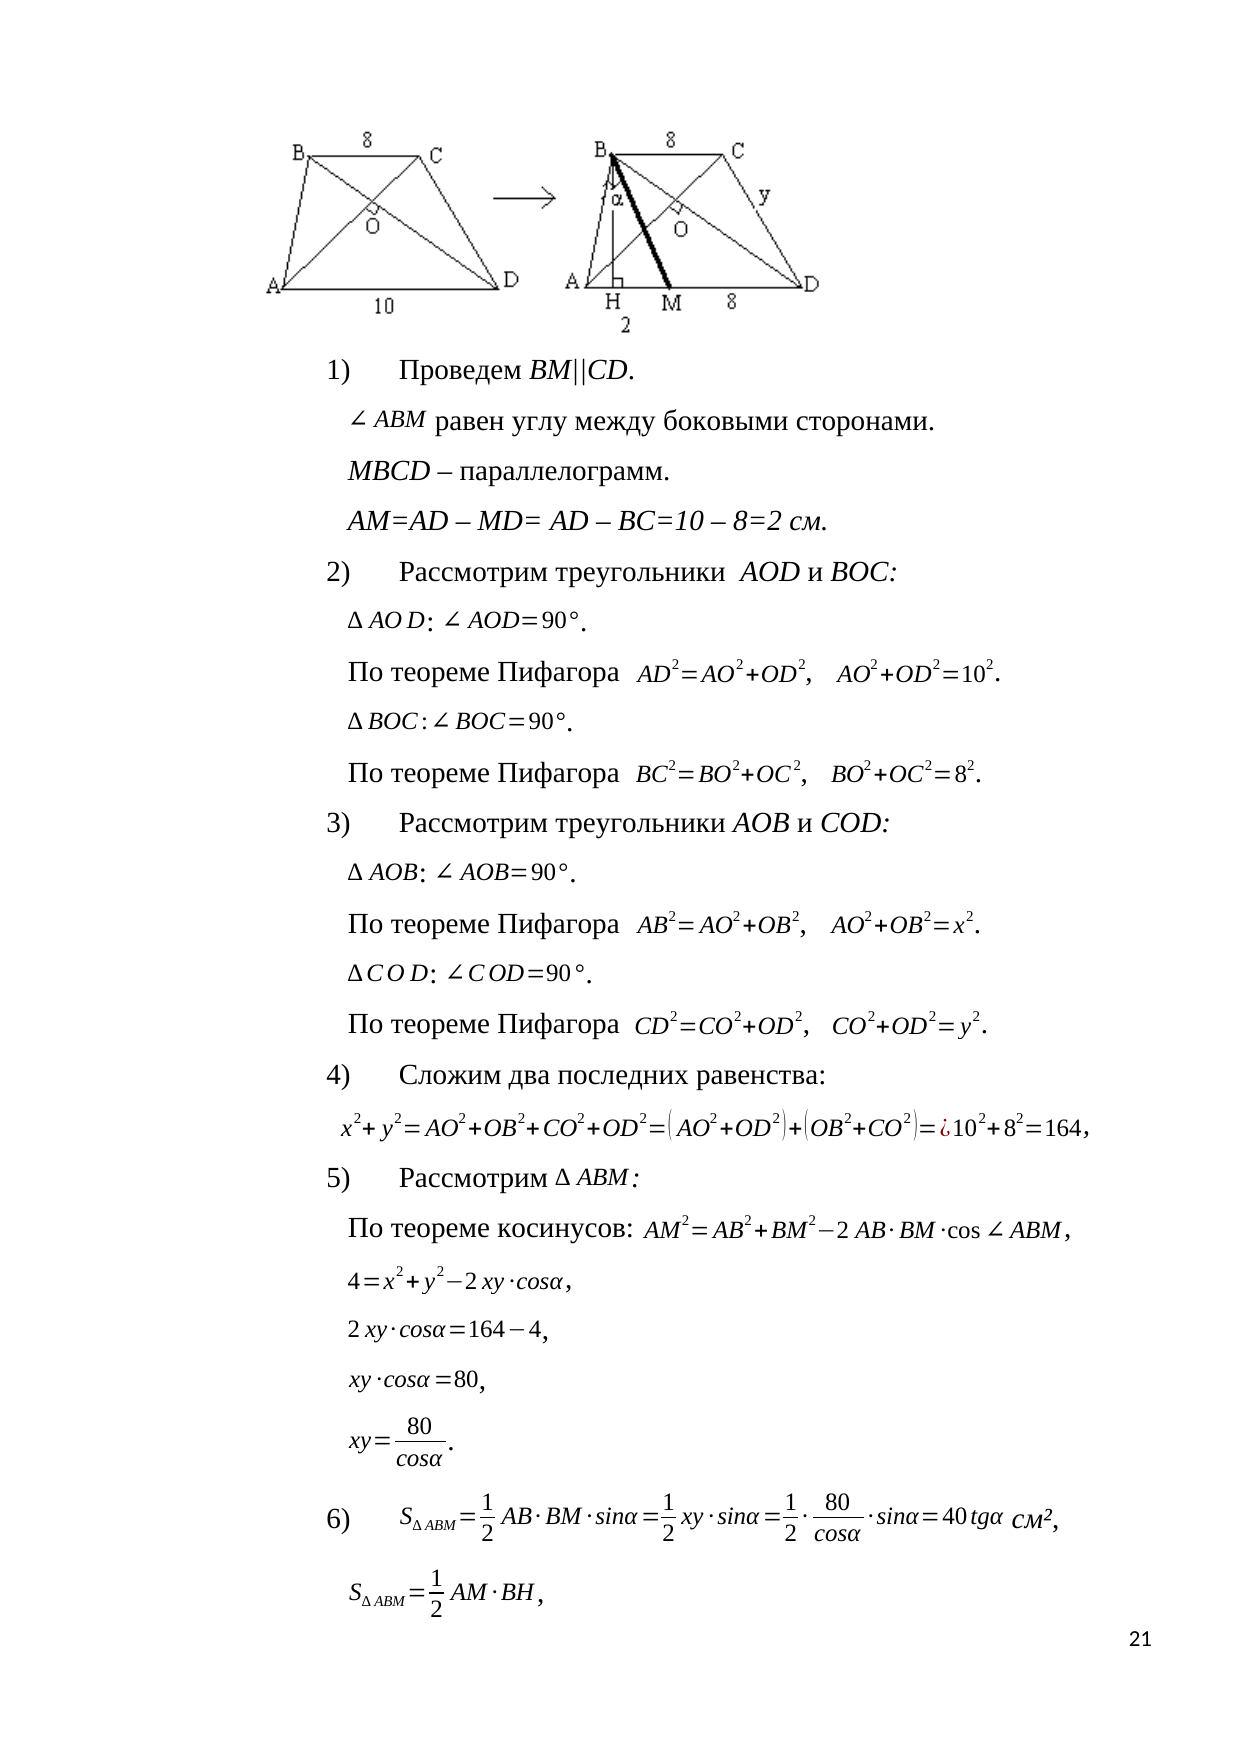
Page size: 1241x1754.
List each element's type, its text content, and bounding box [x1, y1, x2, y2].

list см², [252, 1488, 1152, 1547]
list , [274, 1261, 1152, 1295]
list По теореме Пифагора , . [274, 906, 1152, 939]
list , [266, 1107, 1152, 1143]
list , [274, 1362, 1152, 1396]
picture [251, 118, 833, 339]
list По теореме Пифагора , . [274, 1006, 1152, 1040]
list : . [274, 604, 1152, 637]
list АМ=AD – MD= AD – BC=10 – 8=2 cм. [274, 503, 1152, 537]
list Рассмотрим треугольники AOD и ВОС: [252, 554, 1152, 587]
list . [274, 704, 1152, 738]
list : . [274, 856, 1152, 889]
list , [274, 1564, 1152, 1623]
list . [274, 1413, 1152, 1472]
list Проведем BM||CD. [252, 352, 1152, 386]
list По теореме Пифагора , . [274, 654, 1152, 688]
list По теореме Пифагора , . [274, 755, 1152, 788]
list По теореме косинусов: , [274, 1211, 1152, 1244]
list Рассмотрим : [252, 1160, 1152, 1194]
list Рассмотрим треугольники АОВ и COD: [252, 805, 1152, 839]
list : . [274, 956, 1152, 990]
list Сложим два последних равенства: [252, 1057, 1152, 1090]
list , [274, 1312, 1152, 1346]
list MBCD – параллелограмм. [274, 453, 1152, 487]
list равен углу между боковыми сторонами. [274, 403, 1152, 436]
